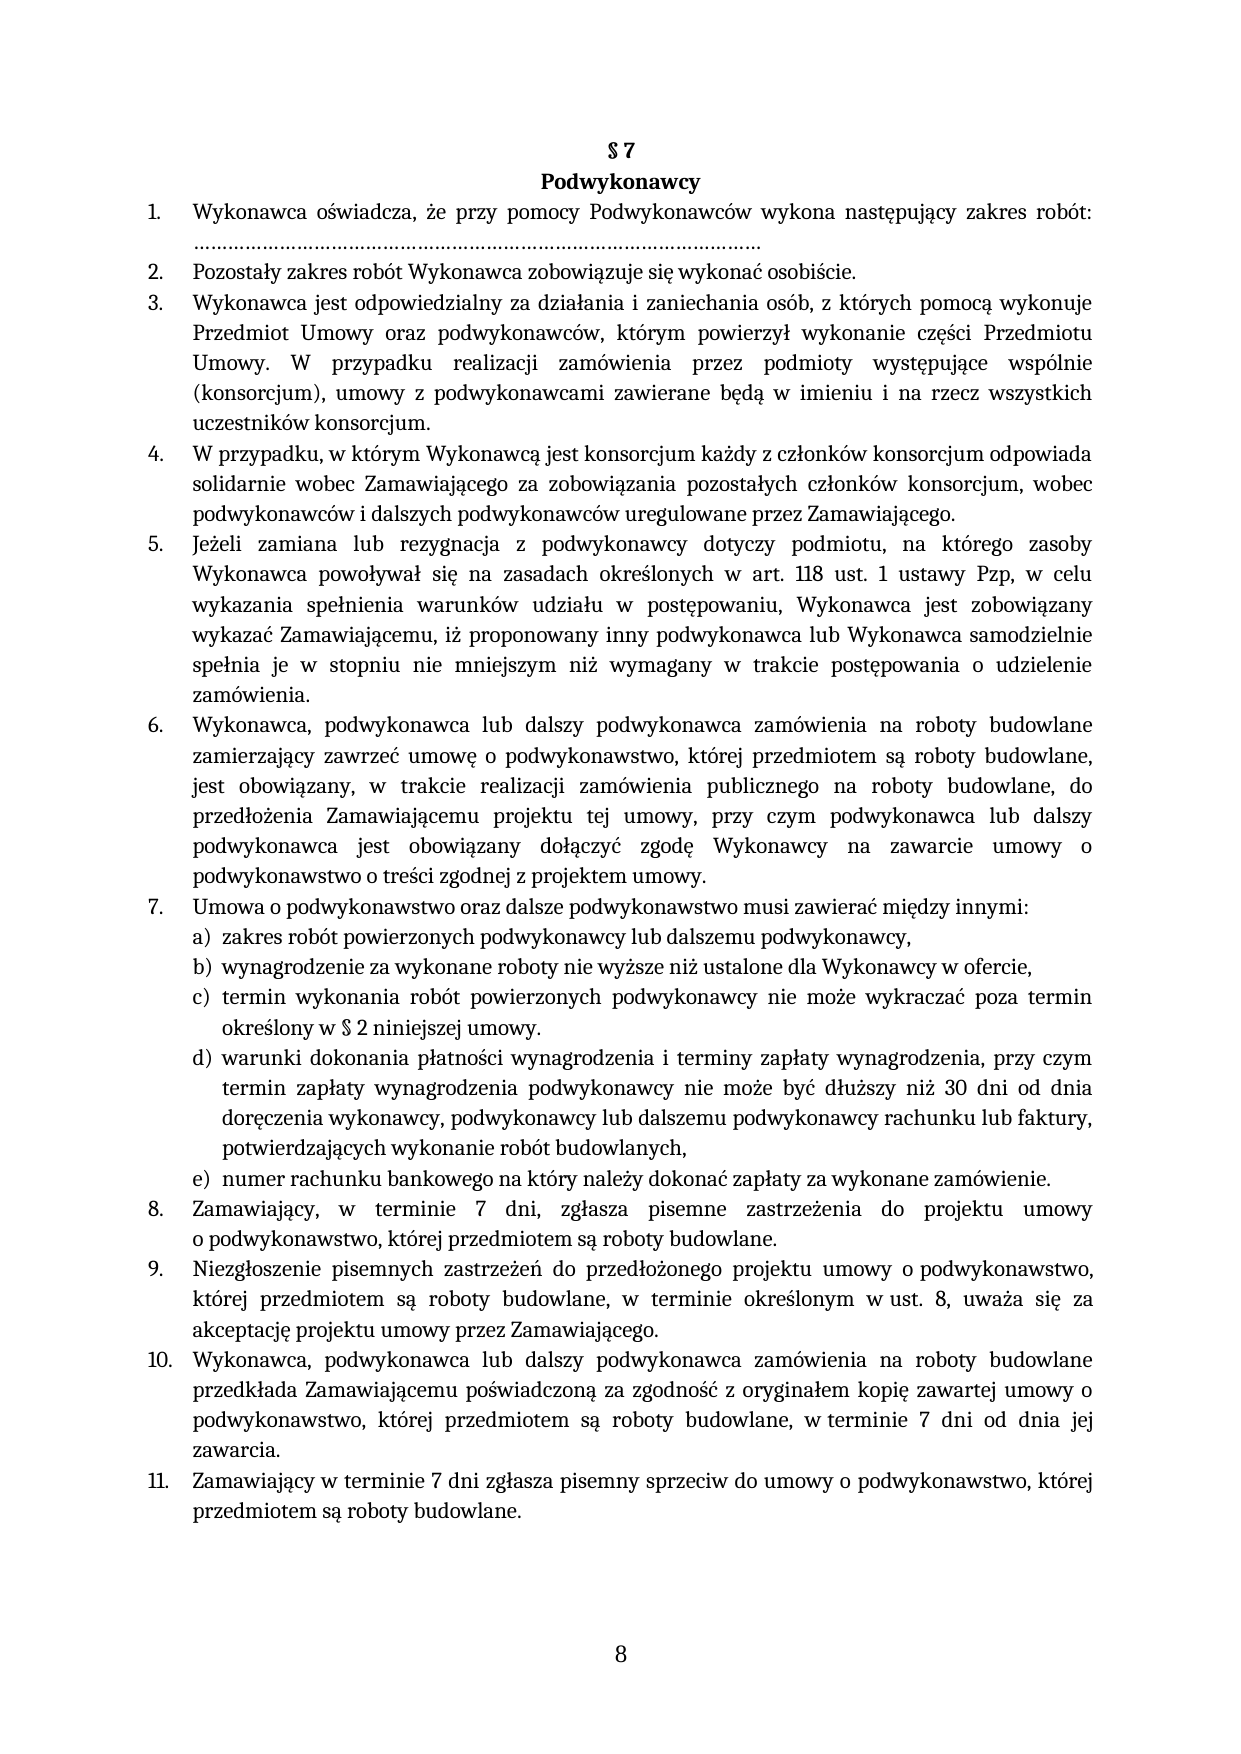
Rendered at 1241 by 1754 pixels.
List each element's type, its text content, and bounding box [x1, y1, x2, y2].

list warunki dokonania płatności wynagrodzenia i terminy zapłaty wynagrodzenia, przy czym termin zapłaty wynagrodzenia podwykonawcy nie może być dłuższy niż 30 dni od dnia doręczenia wykonawcy, podwykonawcy lub dalszemu podwykonawcy rachunku lub faktury, potwierdzających wykonanie robót budowlanych, [192, 1044, 1093, 1162]
list Zamawiający, w terminie 7 dni, zgłasza pisemne zastrzeżenia do projektu umowy o podwykonawstwo, której przedmiotem są roboty budowlane. [148, 1196, 1093, 1252]
text 7. Umowa o podwykonawstwo oraz dalsze podwykonawstwo musi zawierać między innymi: [148, 893, 1093, 920]
list Wykonawca oświadcza, że przy pomocy Podwykonawców wykona następujący zakres robót: ……………………………………………………………………………………… [148, 199, 1093, 255]
list Niezgłoszenie pisemnych zastrzeżeń do przedłożonego projektu umowy o podwykonawstwo, której przedmiotem są roboty budowlane, w terminie określonym w ust. 8, uważa się za akceptację projektu umowy przez Zamawiającego. [148, 1256, 1093, 1343]
list Jeżeli zamiana lub rezygnacja z podwykonawcy dotyczy podmiotu, na którego zasoby Wykonawca powoływał się na zasadach określonych w art. 118 ust. 1 ustawy Pzp, w celu wykazania spełnienia warunków udziału w postępowaniu, Wykonawca jest zobowiązany wykazać Zamawiającemu, iż proponowany inny podwykonawca lub Wykonawca samodzielnie spełnia je w stopniu nie mniejszym niż wymagany w trakcie postępowania o udzielenie zamówienia. [148, 531, 1093, 708]
text § 7 [148, 138, 1093, 165]
list Wykonawca, podwykonawca lub dalszy podwykonawca zamówienia na roboty budowlane zamierzający zawrzeć umowę o podwykonawstwo, której przedmiotem są roboty budowlane, jest obowiązany, w trakcie realizacji zamówienia publicznego na roboty budowlane, do przedłożenia Zamawiającemu projektu tej umowy, przy czym podwykonawca lub dalszy podwykonawca jest obowiązany dołączyć zgodę Wykonawcy na zawarcie umowy o podwykonawstwo o treści zgodnej z projektem umowy. [148, 712, 1093, 890]
list Wykonawca jest odpowiedzialny za działania i zaniechania osób, z których pomocą wykonuje Przedmiot Umowy oraz podwykonawców, którym powierzył wykonanie części Przedmiotu Umowy. W przypadku realizacji zamówienia przez podmioty występujące wspólnie (konsorcjum), umowy z podwykonawcami zawierane będą w imieniu i na rzecz wszystkich uczestników konsorcjum. [148, 289, 1093, 437]
list Zamawiający w terminie 7 dni zgłasza pisemny sprzeciw do umowy o podwykonawstwo, której przedmiotem są roboty budowlane. [148, 1467, 1093, 1524]
list numer rachunku bankowego na który należy dokonać zapłaty za wykonane zamówienie. [192, 1165, 1093, 1192]
text Podwykonawcy [148, 168, 1093, 195]
list wynagrodzenie za wykonane roboty nie wyższe niż ustalone dla Wykonawcy w ofercie, [192, 954, 1093, 980]
list W przypadku, w którym Wykonawcą jest konsorcjum każdy z członków konsorcjum odpowiada solidarnie wobec Zamawiającego za zobowiązania pozostałych członków konsorcjum, wobec podwykonawców i dalszych podwykonawców uregulowane przez Zamawiającego. [148, 440, 1093, 527]
list termin wykonania robót powierzonych podwykonawcy nie może wykraczać poza termin określony w § 2 niniejszej umowy. [192, 984, 1093, 1041]
list Pozostały zakres robót Wykonawca zobowiązuje się wykonać osobiście. [148, 259, 1093, 286]
list Wykonawca, podwykonawca lub dalszy podwykonawca zamówienia na roboty budowlane przedkłada Zamawiającemu poświadczoną za zgodność z oryginałem kopię zawartej umowy o podwykonawstwo, której przedmiotem są roboty budowlane, w terminie 7 dni od dnia jej zawarcia. [148, 1347, 1093, 1464]
list zakres robót powierzonych podwykonawcy lub dalszemu podwykonawcy, [192, 924, 1093, 950]
